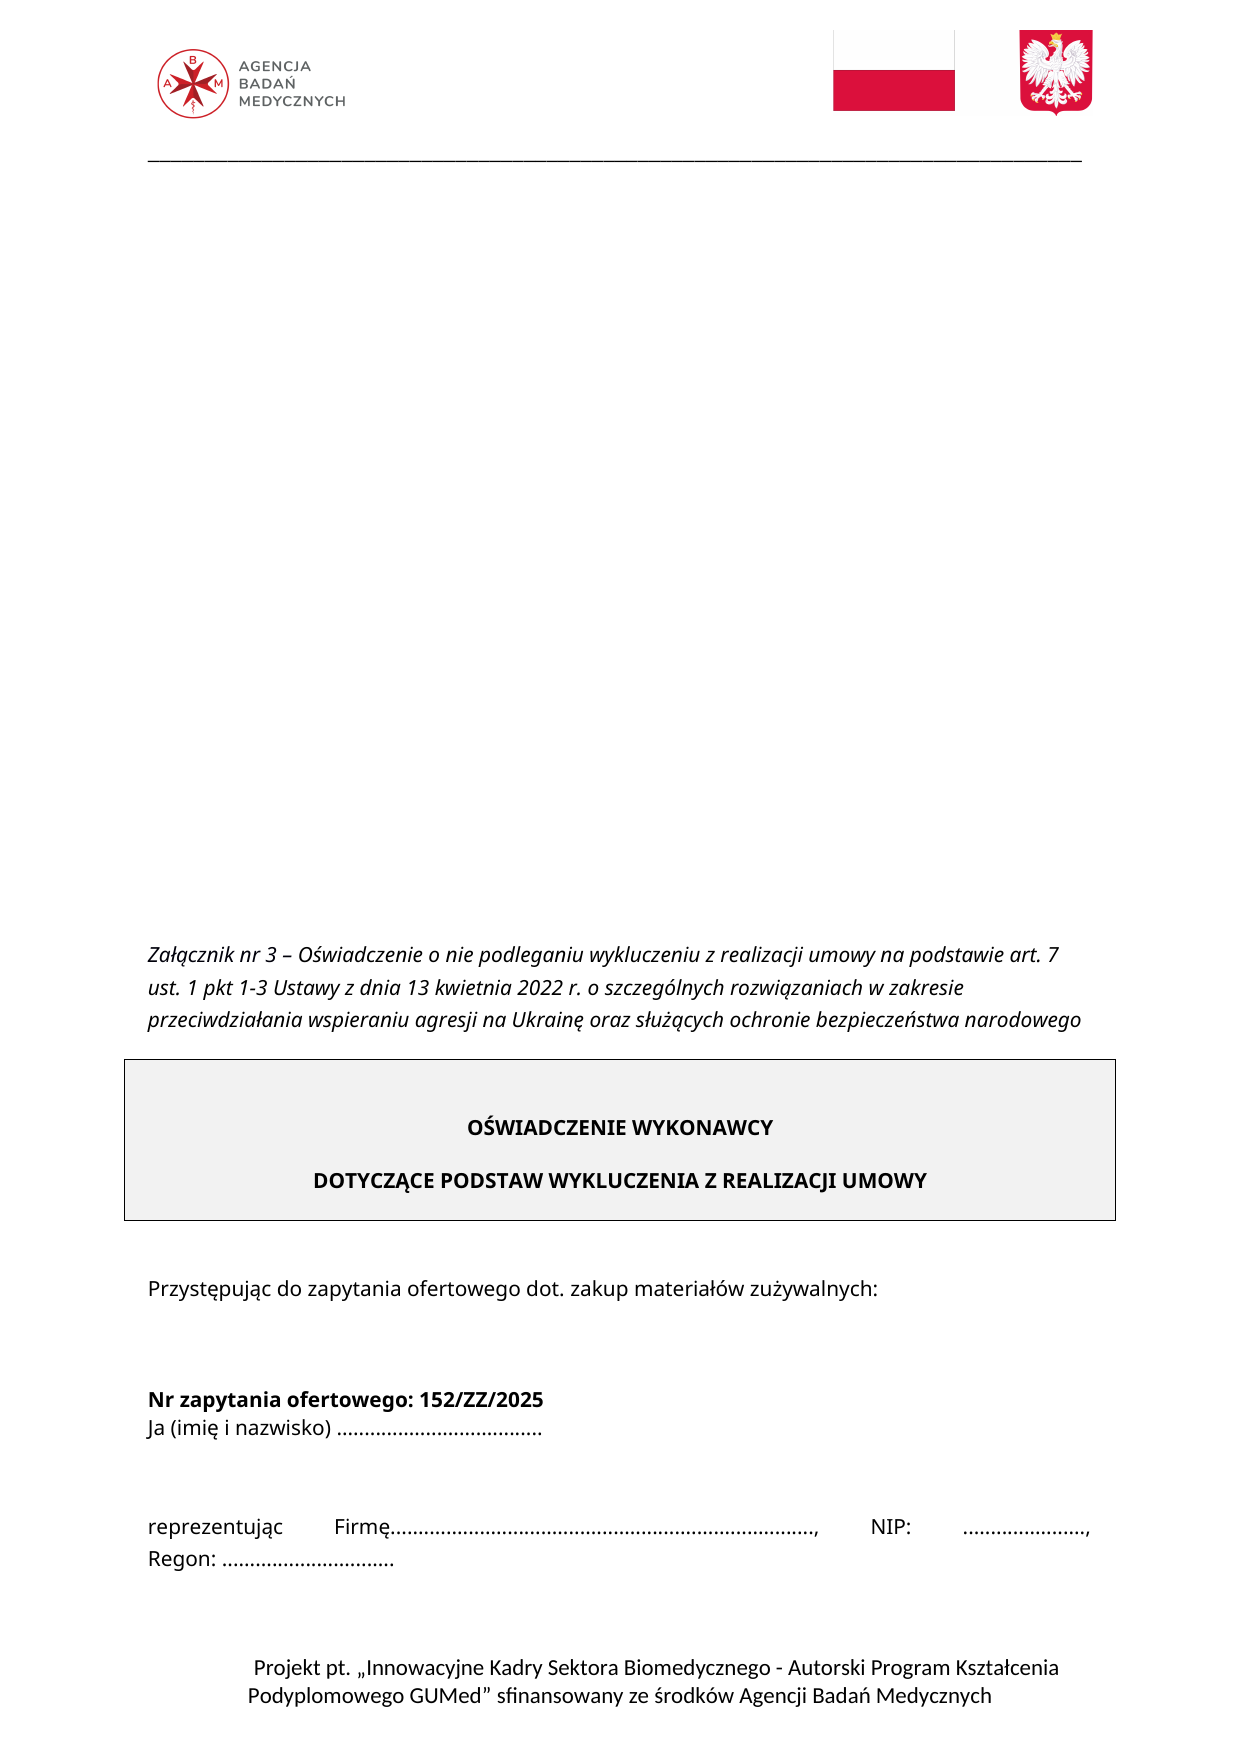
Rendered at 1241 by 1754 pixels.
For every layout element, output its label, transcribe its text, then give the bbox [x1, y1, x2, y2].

table_header OŚWIADCZENIE WYKONAWCY DOTYCZĄCE PODSTAW WYKLUCZENIA Z REALIZACJI UMOWY [125, 1060, 1115, 1220]
picture [833, 30, 1093, 116]
picture [147, 29, 353, 138]
text Nr zapytania ofertowego: 152/ZZ/2025 [148, 1385, 1093, 1413]
text Załącznik nr 3 – Oświadczenie o nie podleganiu wykluczeniu z realizacji umowy na podstawie art. 7 ust. 1 pkt 1-3 Ustawy z dnia 13 kwietnia 2022 r. o szczególnych rozwiązaniach w zakresie przeciwdziałania wspieraniu agresji na Ukrainę oraz służących ochronie bezpieczeństwa narodowego [148, 940, 1093, 1034]
text reprezentując Firmę............................................................................, NIP: ......................, Regon: ............................... [148, 1512, 1093, 1573]
text Ja (imię i nazwisko) ..................................... [148, 1413, 1093, 1442]
text Przystępując do zapytania ofertowego dot. zakup materiałów zużywalnych: [148, 1274, 1093, 1303]
